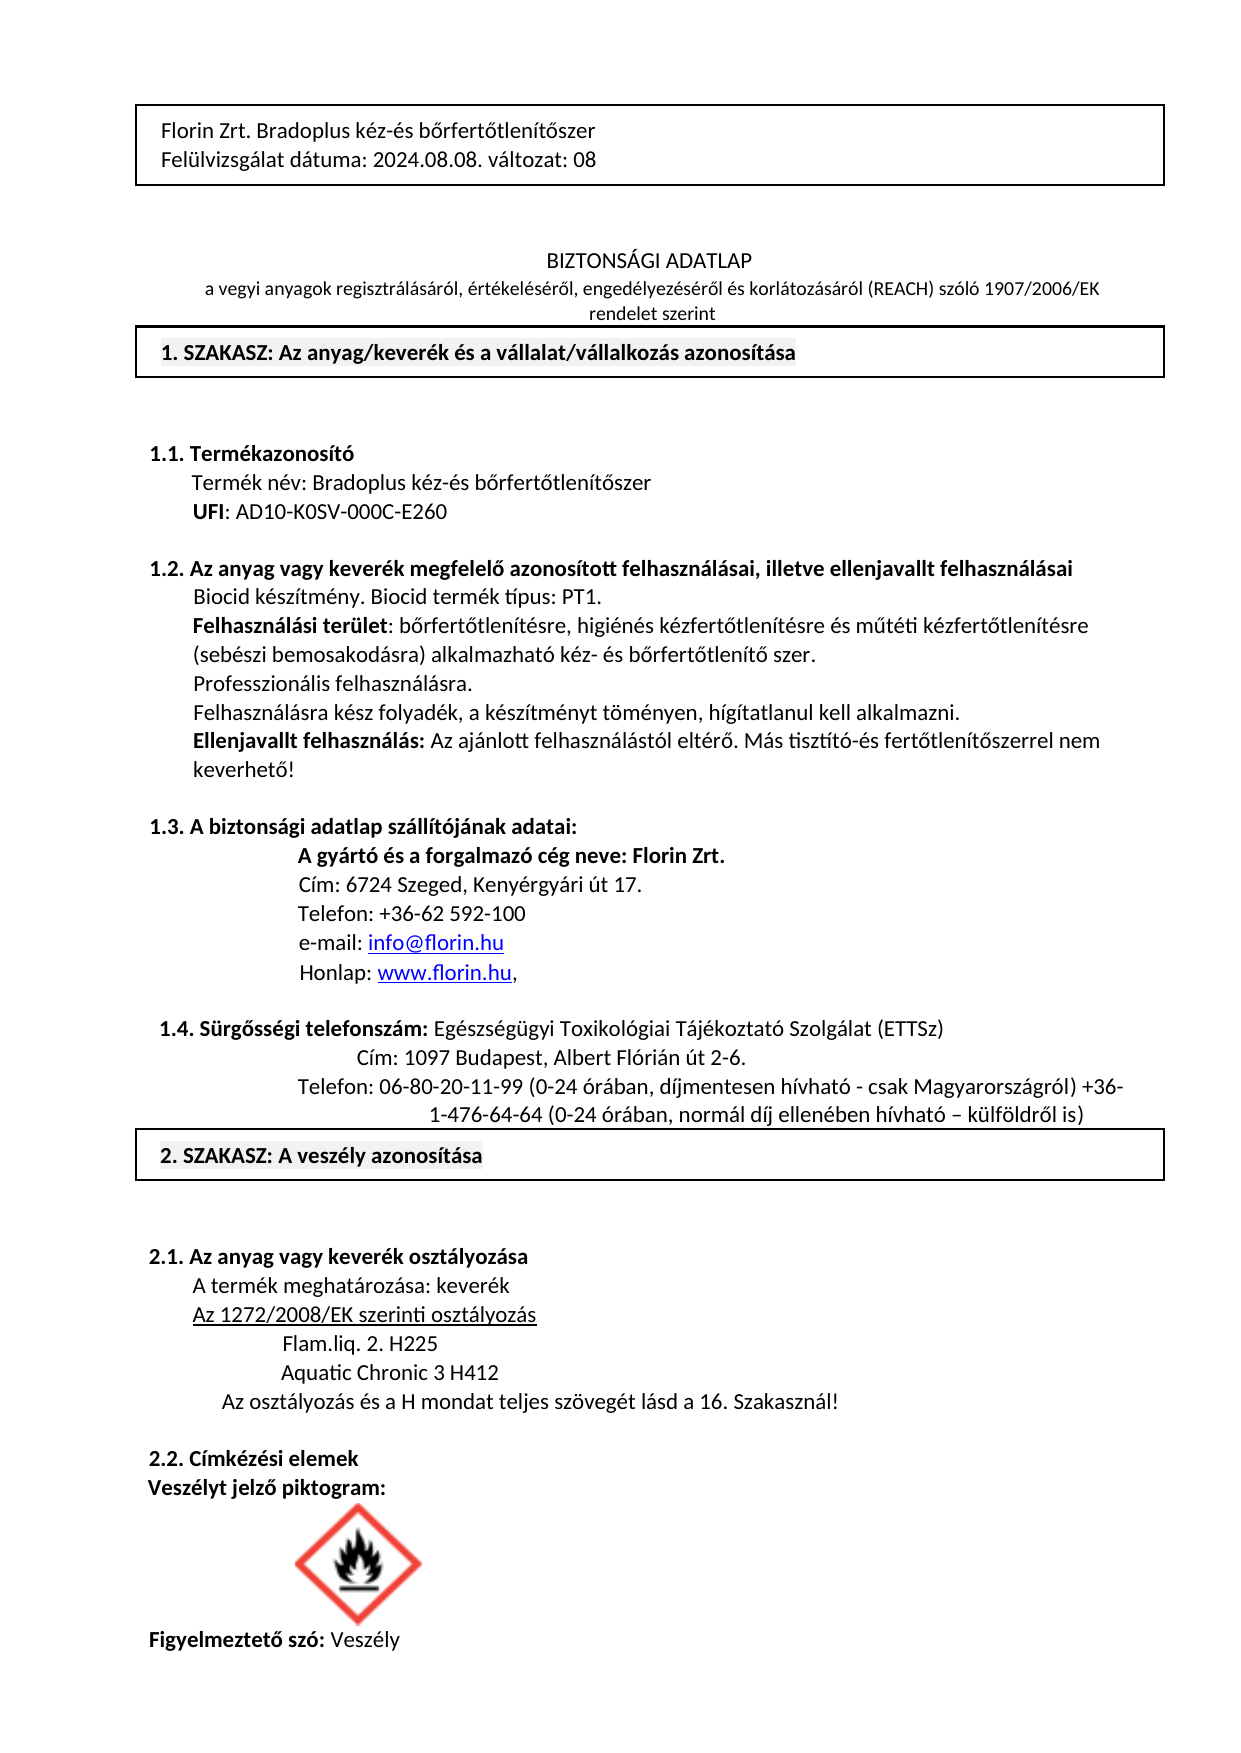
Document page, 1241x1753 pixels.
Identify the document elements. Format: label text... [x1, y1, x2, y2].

text A termék meghatározása: keverék [192, 1271, 1163, 1299]
text a vegyi anyagok regisztrálásáról, értékeléséről, engedélyezéséről és korlátozásáról (REACH) szóló 1907/2006/EK rendelet szerint [179, 276, 1126, 325]
text BIZTONSÁGI ADATLAP [135, 247, 1163, 274]
table_header 2. SZAKASZ: A veszély azonosítása [137, 1130, 1163, 1179]
text e-mail: info@florin.hu [298, 928, 1163, 957]
picture [294, 1503, 423, 1626]
text Termék név: Bradoplus kéz-és bőrfertőtlenítőszer [191, 468, 1163, 496]
text UFI: AD10-K0SV-000C-E260 [193, 497, 1163, 525]
text 1.2. Az anyag vagy keverék megfelelő azonosított felhasználásai, illetve ellenjavallt felhasználásai Biocid készítmény. Biocid termék típus: PT1. [149, 554, 1077, 610]
text 1.1. Termékazonosító [149, 439, 1163, 467]
text Aquatic Chronic 3 H412 [281, 1358, 1163, 1386]
text Az 1272/2008/EK szerinti osztályozás [192, 1300, 1163, 1328]
text Felhasználási terület: bőrfertőtlenítésre, higiénés kézfertőtlenítésre és műtéti kézfertőtlenítésre (sebészi bemosakodásra) alkalmazható kéz- és bőrfertőtlenítő szer. [193, 611, 1158, 668]
text 1.4. Sürgősségi telefonszám: Egészségügyi Toxikológiai Tájékoztató Szolgálat (ETTSz) Cím: 1097 Budapest, Albert Flórián út 2-6. [149, 1014, 954, 1071]
text Telefon: 06-80-20-11-99 (0-24 órában, díjmentesen hívható - csak Magyarországról) +36-1-476-64-64 (0-24 órában, normál díj ellenében hívható – külföldről is) [298, 1072, 555, 1128]
text Az osztályozás és a H mondat teljes szövegét lásd a 16. Szakasznál! [222, 1387, 1163, 1415]
table_header Florin Zrt. Bradoplus kéz-és bőrfertőtlenítőszer Felülvizsgálat dátuma: 2024.08.08. változat: 08 [137, 106, 1163, 184]
text Flam.liq. 2. H225 [282, 1329, 1163, 1357]
table_header 1. SZAKASZ: Az anyag/keverék és a vállalat/vállalkozás azonosítása [137, 328, 1163, 376]
text Figyelmeztető szó: Veszély [149, 1625, 1163, 1653]
text Felhasználásra kész folyadék, a készítményt töményen, hígítatlanul kell alkalmazni. [193, 698, 1163, 726]
text Professzionális felhasználásra. [193, 669, 1163, 697]
text 1.3. A biztonsági adatlap szállítójának adatai: [149, 812, 1163, 840]
text Cím: 6724 Szeged, Kenyérgyári út 17. [298, 870, 1163, 898]
text Telefon: +36-62 592-100 [298, 899, 1163, 927]
text Honlap: www.florin.hu, [299, 958, 1163, 986]
text 2.2. Címkézési elemek [148, 1444, 1163, 1472]
text 2.1. Az anyag vagy keverék osztályozása [148, 1242, 1163, 1270]
text Veszélyt jelző piktogram: [148, 1473, 1163, 1502]
text Ellenjavallt felhasználás: Az ajánlott felhasználástól eltérő. Más tisztító-és fertőtlenítőszerrel nem keverhető! [193, 727, 1158, 783]
text A gyártó és a forgalmazó cég neve: Florin Zrt. [298, 841, 1163, 869]
